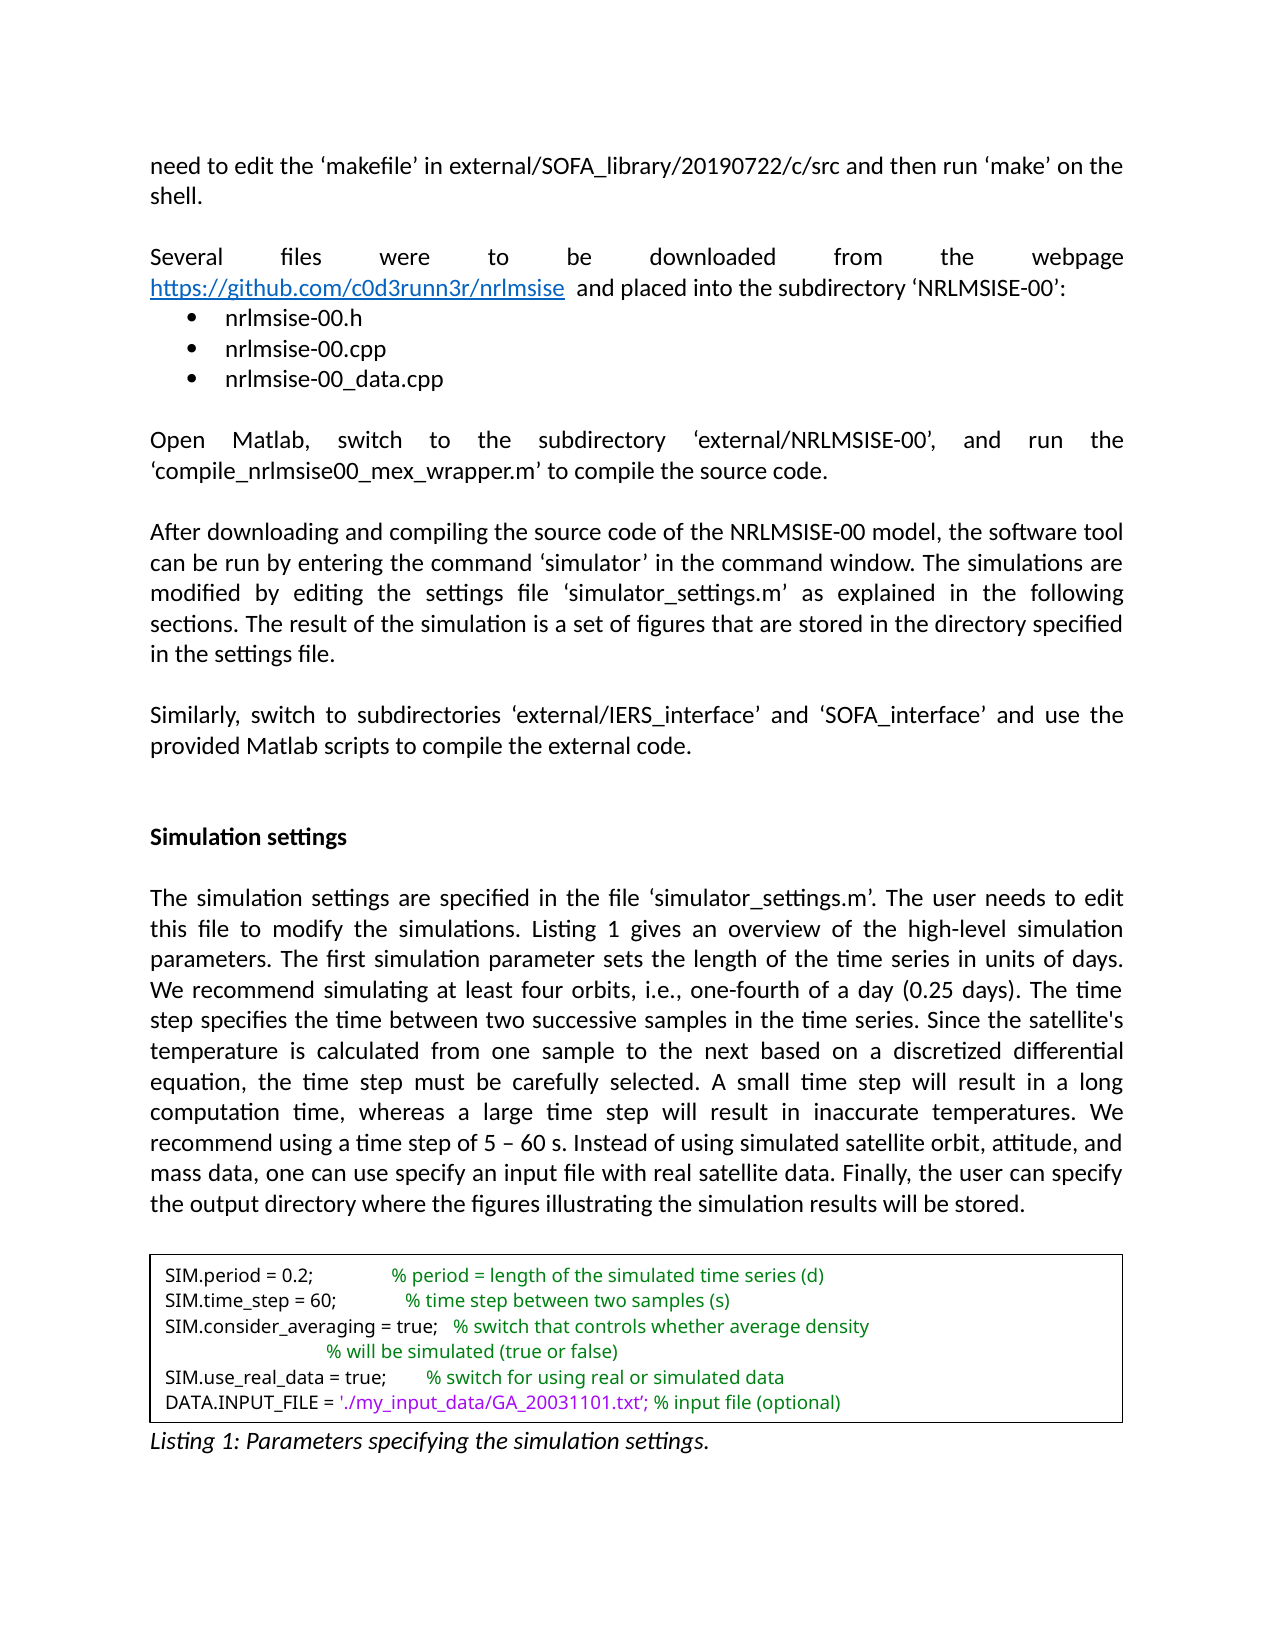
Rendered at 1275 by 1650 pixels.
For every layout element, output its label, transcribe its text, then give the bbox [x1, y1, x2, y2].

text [150, 150, 1125, 211]
text Similarly, switch to subdirectories ‘external/IERS_interface’ and ‘SOFA_interface’ and use the provided Matlab scripts to compile the external code. [150, 699, 1125, 760]
text Open Matlab, switch to the subdirectory ‘external/NRLMSISE-00’, and run the ‘compile_nrlmsise00_mex_wrapper.m’ to compile the source code. [150, 425, 1125, 486]
text The simulation settings are specified in the file ‘simulator_settings.m’. The user needs to edit this file to modify the simulations. Listing 1 gives an overview of the high-level simulation parameters. The first simulation parameter sets the length of the time series in units of days. We recommend simulating at least four orbits, i.e., one-fourth of a day (0.25 days). The time step specifies the time between two successive samples in the time series. Since the satellite's temperature is calculated from one sample to the next based on a discretized differential equation, the time step must be carefully selected. A small time step will result in a long computation time, whereas a large time step will result in inaccurate temperatures. We recommend using a time step of 5 – 60 s. Instead of using simulated satellite orbit, attitude, and mass data, one can use specify an input file with real satellite data. Finally, the user can specify the output directory where the figures illustrating the simulation results will be stored. [150, 882, 1125, 1218]
text Several files were to be downloaded from the webpage https://github.com/c0d3runn3r/nrlmsise and placed into the subdirectory ‘NRLMSISE-00’: [150, 242, 1125, 303]
list nrlmsise-00_data.cpp [187, 364, 1125, 394]
text Listing 1: Parameters specifying the simulation settings. [150, 1249, 1125, 1456]
text After downloading and compiling the source code of the NRLMSISE-00 model, the software tool can be run by entering the command ‘simulator’ in the command window. The simulations are modified by editing the settings file ‘simulator_settings.m’ as explained in the following sections. The result of the simulation is a set of figures that are stored in the directory specified in the settings file. [150, 516, 1125, 669]
list nrlmsise-00.h [187, 303, 1125, 333]
text Simulation settings [150, 821, 1125, 852]
list nrlmsise-00.cpp [187, 333, 1125, 364]
